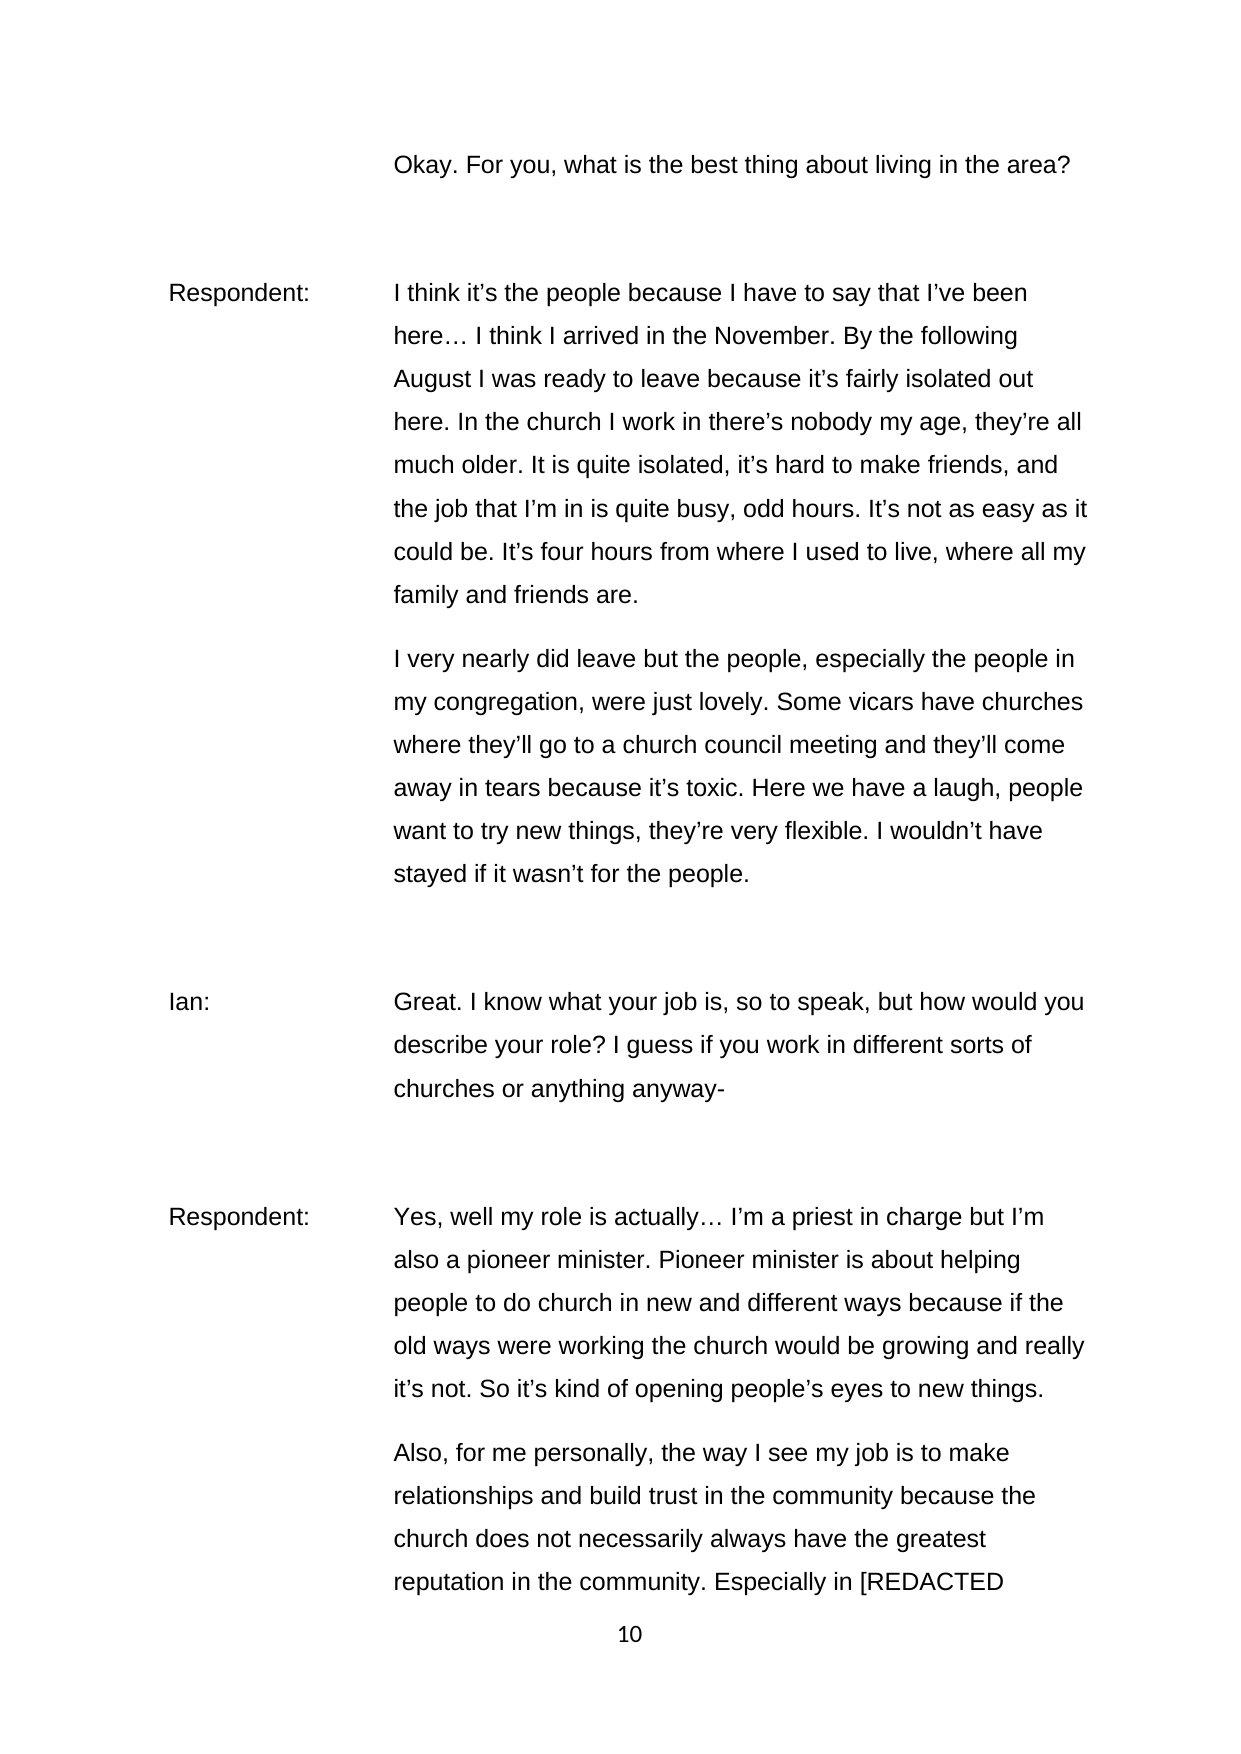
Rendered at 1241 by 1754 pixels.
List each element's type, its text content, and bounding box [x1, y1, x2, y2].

text Ian: Great. I know what your job is, so to speak, but how would you describe your role? I guess if you work in different sorts of churches or anything anyway- [168, 987, 1090, 1102]
text Respondent: I think it’s the people because I have to say that I’ve been here… I think I arrived in the November. By the following August I was ready to leave because it’s fairly isolated out here. In the church I work in there’s nobody my age, they’re all much older. It is quite isolated, it’s hard to make friends, and the job that I’m in is quite busy, odd hours. It’s not as easy as it could be. It’s four hours from where I used to live, where all my family and friends are. [168, 278, 1090, 608]
text Respondent: Yes, well my role is actually… I’m a priest in charge but I’m also a pioneer minister. Pioneer minister is about helping people to do church in new and different ways because if the old ways were working the church would be growing and really it’s not. So it’s kind of opening people’s eyes to new things. [168, 1201, 1090, 1403]
text I very nearly did leave but the people, especially the people in my congregation, were just lovely. Some vicars have churches where they’ll go to a church council meeting and they’ll come away in tears because it’s toxic. Here we have a laugh, people want to try new things, they’re very flexible. I wouldn’t have stayed if it wasn’t for the people. [393, 644, 1090, 888]
text Okay. For you, what is the best thing about living in the area? [393, 150, 1090, 179]
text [393, 1438, 1090, 1596]
